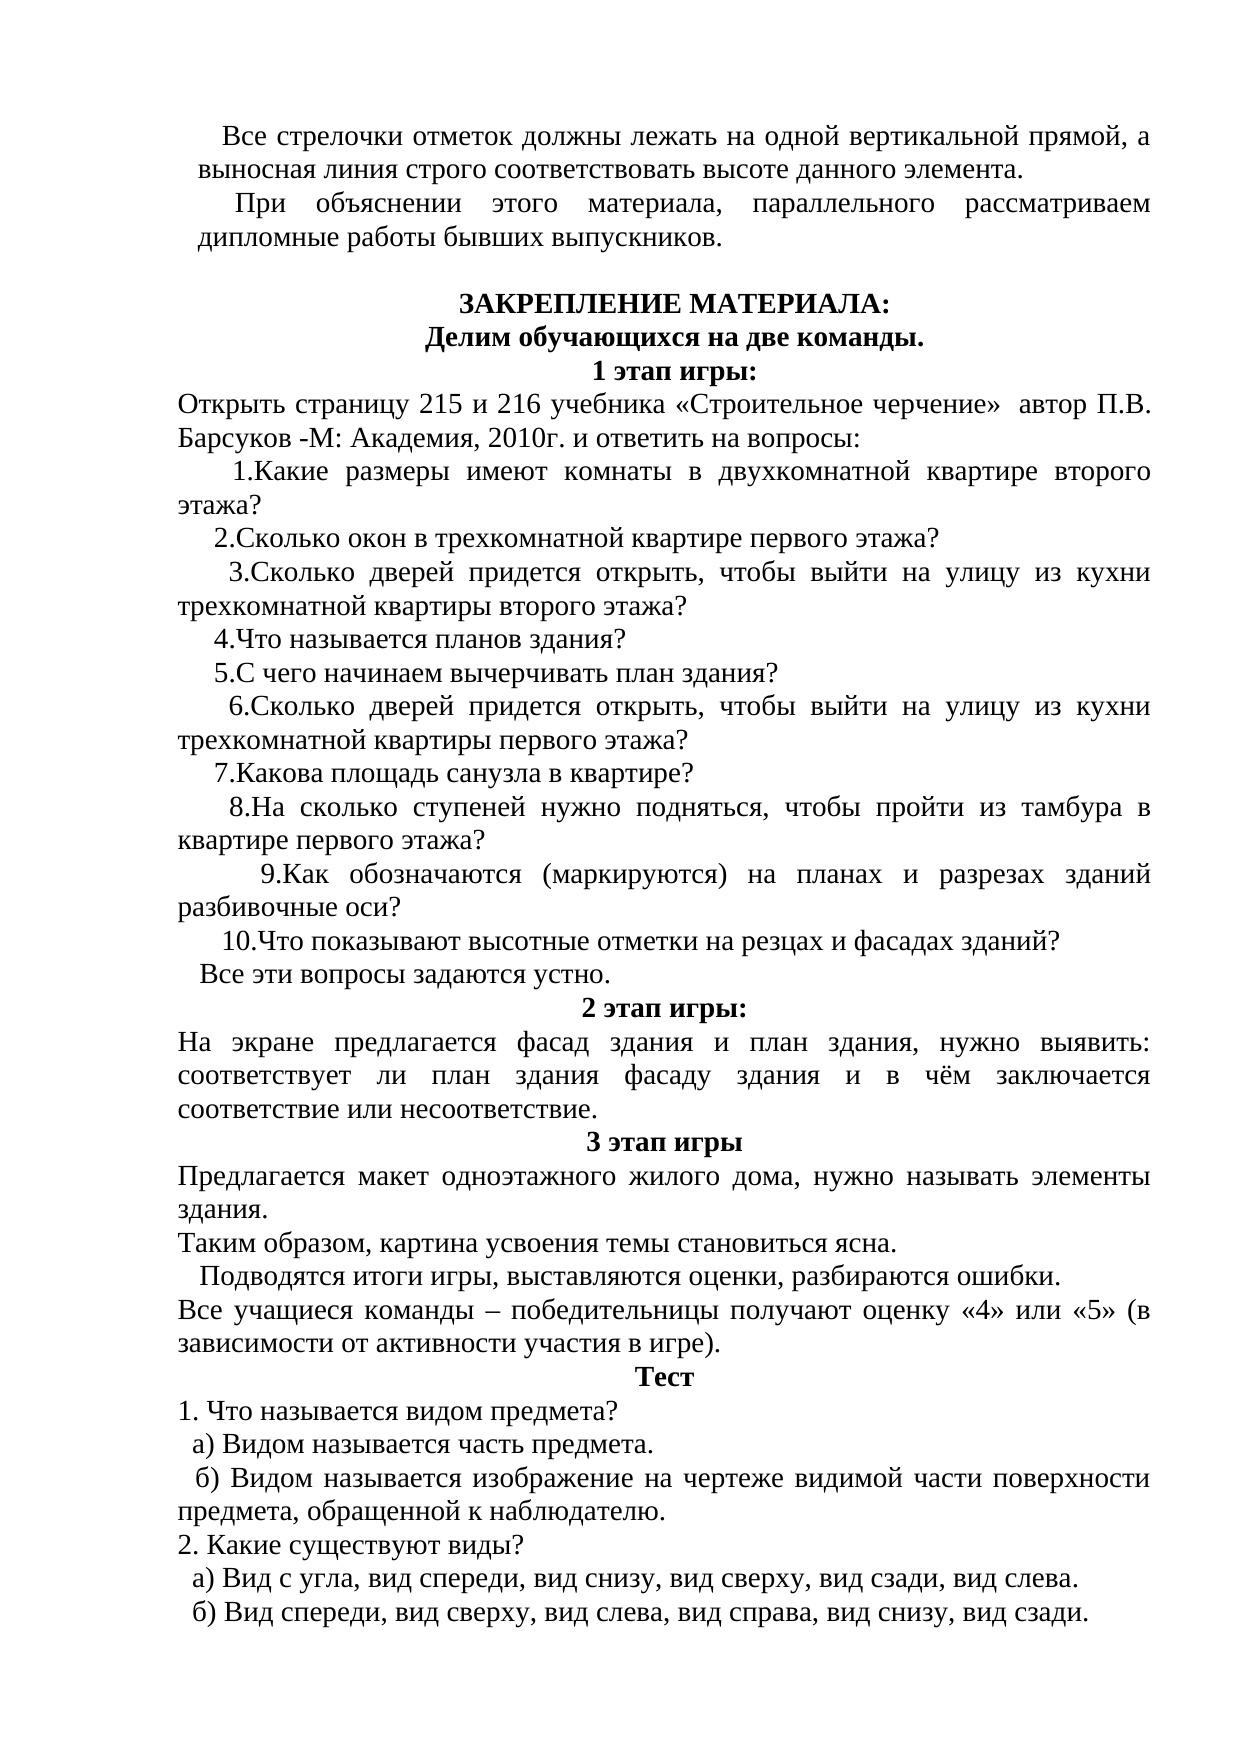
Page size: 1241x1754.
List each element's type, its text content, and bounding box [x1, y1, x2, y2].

text б) Вид спереди, вид сверху, вид слева, вид справа, вид снизу, вид сзади. [177, 1594, 1152, 1627]
text 1. Что называется видом предмета? [177, 1393, 1152, 1426]
text 4.Что называется планов здания? [177, 621, 1152, 655]
text Все эти вопросы задаются устно. [177, 957, 1152, 990]
text Все учащиеся команды – победительницы получают оценку «4» или «5» (в зависимости от активности участия в игре). [177, 1292, 1152, 1359]
text 5.С чего начинаем вычерчивать план здания? [177, 655, 1152, 688]
text 6.Сколько дверей придется открыть, чтобы выйти на улицу из кухни трехкомнатной квартиры первого этажа? [177, 688, 1152, 755]
text 7.Какова площадь санузла в квартире? [177, 755, 1152, 789]
text Все стрелочки отметок должны лежать на одной вертикальной прямой, а выносная линия строго соответствовать высоте данного элемента. [198, 118, 1152, 185]
text а) Видом называется часть предмета. [177, 1426, 1152, 1460]
text 3 этап игры [177, 1124, 1152, 1158]
text 10.Что показывают высотные отметки на резцах и фасадах зданий? [177, 923, 1152, 957]
text 2 этап игры: [177, 990, 1152, 1024]
text Делим обучающихся на две команды. [198, 319, 1152, 353]
text 2. Какие существуют виды? [177, 1527, 1152, 1560]
text Тест [177, 1359, 1152, 1393]
text На экране предлагается фасад здания и план здания, нужно выявить: соответствует ли план здания фасаду здания и в чём заключается соответствие или несоответствие. [177, 1024, 1152, 1124]
text 2.Сколько окон в трехкомнатной квартире первого этажа? [177, 521, 1152, 554]
text Открыть страницу 215 и 216 учебника «Строительное черчение» автор П.В. Барсуков -М: Академия, 2010г. и ответить на вопросы: [177, 386, 1152, 453]
text 8.На сколько ступеней нужно подняться, чтобы пройти из тамбура в квартире первого этажа? [177, 789, 1152, 856]
text 1.Какие размеры имеют комнаты в двухкомнатной квартире второго этажа? [177, 453, 1152, 521]
text 1 этап игры: [198, 353, 1152, 386]
text ЗАКРЕПЛЕНИЕ МАТЕРИАЛА: [198, 286, 1152, 319]
text При объяснении этого материала, параллельного рассматриваем дипломные работы бывших выпускников. [198, 185, 1152, 252]
text а) Вид с угла, вид спереди, вид снизу, вид сверху, вид сзади, вид слева. [177, 1560, 1152, 1594]
text 9.Как обозначаются (маркируются) на планах и разрезах зданий разбивочные оси? [177, 856, 1152, 923]
text Таким образом, картина усвоения темы становиться ясна. [177, 1225, 1152, 1258]
text 3.Сколько дверей придется открыть, чтобы выйти на улицу из кухни трехкомнатной квартиры второго этажа? [177, 554, 1152, 621]
text б) Видом называется изображение на чертеже видимой части поверхности предмета, обращенной к наблюдателю. [177, 1460, 1152, 1527]
text Подводятся итоги игры, выставляются оценки, разбираются ошибки. [177, 1258, 1152, 1292]
text Предлагается макет одноэтажного жилого дома, нужно называть элементы здания. [177, 1158, 1152, 1225]
